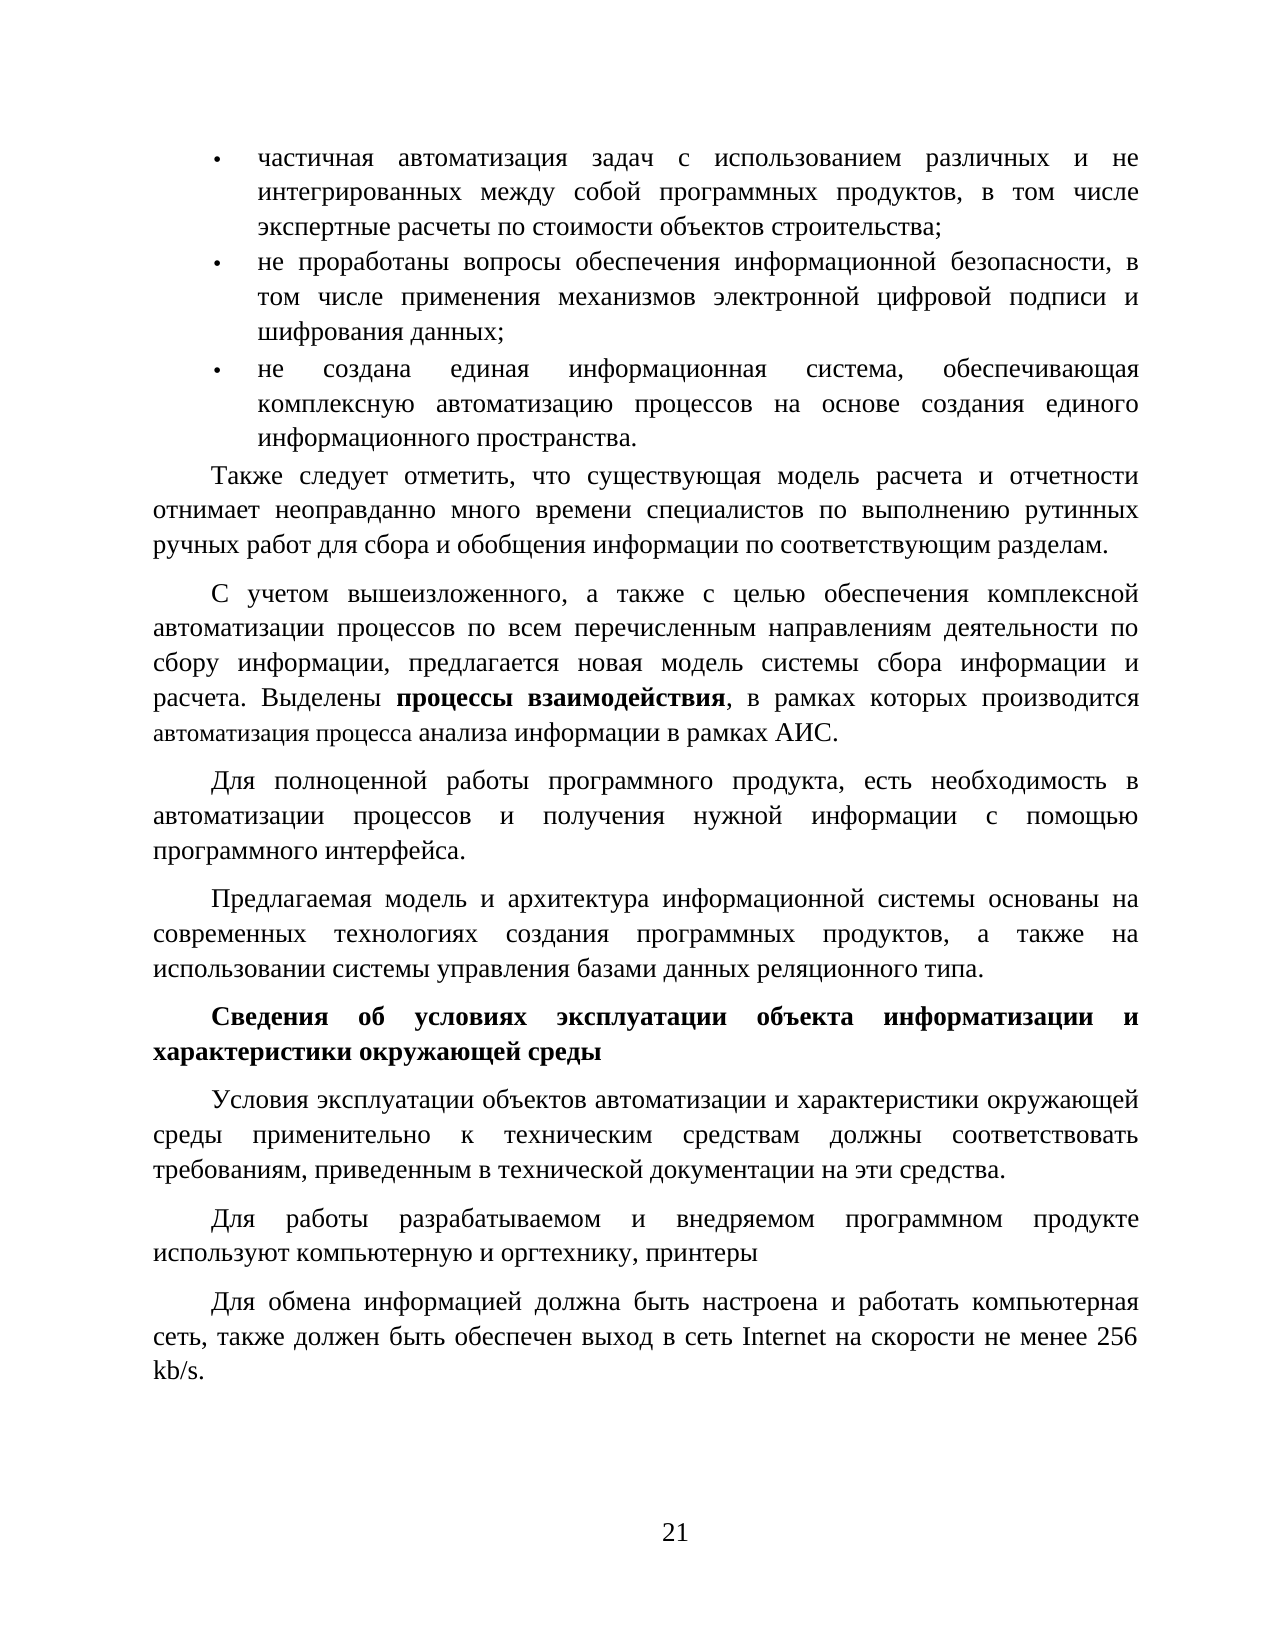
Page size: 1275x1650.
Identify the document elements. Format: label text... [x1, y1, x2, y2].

text Условия эксплуатации объектов автоматизации и характеристики окружающей среды применительно к техническим средствам должны соответствовать требованиям, приведенным в технической документации на эти средства. [153, 1084, 1140, 1184]
text Для работы разрабатываемом и внедряемом программном продукте используют компьютерную и оргтехнику, принтеры [153, 1202, 1140, 1268]
text Для полноценной работы программного продукта, есть необходимость в автоматизации процессов и получения нужной информации с помощью программного интерфейса. [153, 764, 1140, 865]
text Предлагаемая модель и архитектура информационной системы основаны на современных технологиях создания программных продуктов, а также на использовании системы управления базами данных реляционного типа. [153, 882, 1140, 983]
text Сведения об условиях эксплуатации объекта информатизации и характеристики окружающей среды [153, 1000, 1140, 1066]
list частичная автоматизация задач с использованием различных и не интегрированных между собой программных продуктов, в том числе экспертные расчеты по стоимости объектов строительства; [213, 141, 1140, 241]
text Для обмена информацией должна быть настроена и работать компьютерная сеть, также должен быть обеспечен выход в сеть Internet на скорости не менее 256 kb/s. [153, 1285, 1140, 1386]
text Также следует отметить, что существующая модель расчета и отчетности отнимает неоправданно много времени специалистов по выполнению рутинных ручных работ для сбора и обобщения информации по соответствующим разделам. [153, 459, 1140, 559]
list не проработаны вопросы обеспечения информационной безопасности, в том числе применения механизмов электронной цифровой подписи и шифрования данных; [213, 245, 1140, 346]
list не создана единая информационная система, обеспечивающая комплексную автоматизацию процессов на основе создания единого информационного пространства. [213, 352, 1140, 453]
text С учетом вышеизложенного, а также с целью обеспечения комплексной автоматизации процессов по всем перечисленным направлениям деятельности по сбору информации, предлагается новая модель системы сбора информации и расчета. Выделены процессы взаимодействия, в рамках которых производится автоматизация процесса анализа информации в рамках АИС. [153, 577, 1140, 747]
